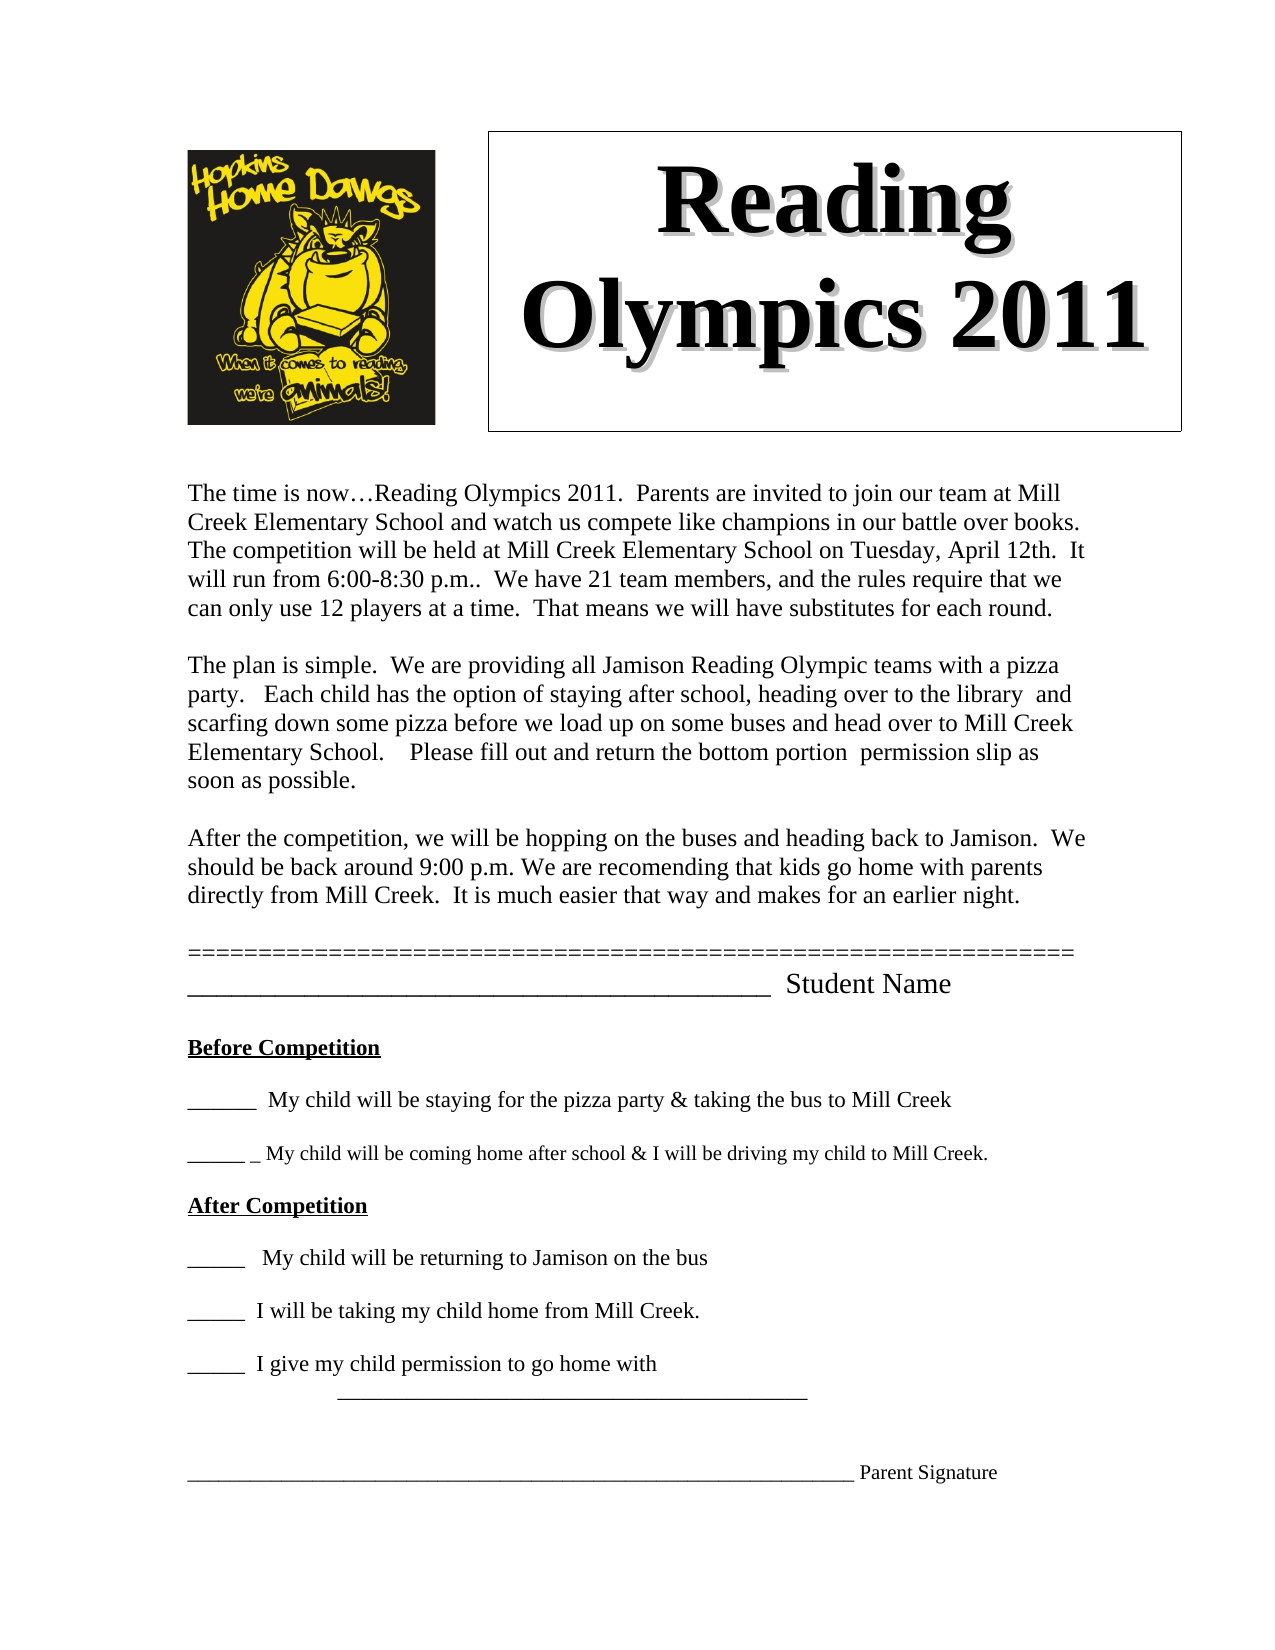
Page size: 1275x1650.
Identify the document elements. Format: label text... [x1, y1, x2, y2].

text ________________________________________________________________ Parent Signature [187, 1460, 1087, 1484]
text _________________________________________ [262, 1376, 1087, 1403]
text _____ My child will be returning to Jamison on the bus [187, 1244, 1087, 1271]
text The time is now…Reading Olympics 2011. Parents are invited to join our team at Mill Creek Elementary School and watch us compete like champions in our battle over books. The competition will be held at Mill Creek Elementary School on Tuesday, April 12th. It will run from 6:00-8:30 p.m.. We have 21 team members, and the rules require that we can only use 12 players at a time. That means we will have substitutes for each round. [187, 478, 1087, 622]
text After the competition, we will be hopping on the buses and heading back to Jamison. We should be back around 9:00 p.m. We are recomending that kids go home with parents directly from Mill Creek. It is much easier that way and makes for an earlier night. [187, 823, 1087, 909]
text _____ _ My child will be coming home after school & I will be driving my child to Mill Creek. [187, 1139, 1087, 1165]
subtitle Before Competition [187, 1034, 1087, 1060]
text ________________________________________ Student Name [187, 967, 1087, 1000]
text _____ I give my child permission to go home with [187, 1350, 1087, 1376]
text ______ My child will be staying for the pizza party & taking the bus to Mill Creek [187, 1086, 1087, 1113]
text _____ I will be taking my child home from Mill Creek. [187, 1297, 1087, 1323]
text =============================================================== [187, 938, 1087, 967]
picture [187, 150, 436, 425]
subtitle After Competition [187, 1192, 1087, 1218]
text The plan is simple. We are providing all Jamison Reading Olympic teams with a pizza party. Each child has the option of staying after school, heading over to the library and scarfing down some pizza before we load up on some buses and head over to Mill Creek Elementary School. Please fill out and return the bottom portion permission slip as soon as possible. [187, 650, 1087, 794]
